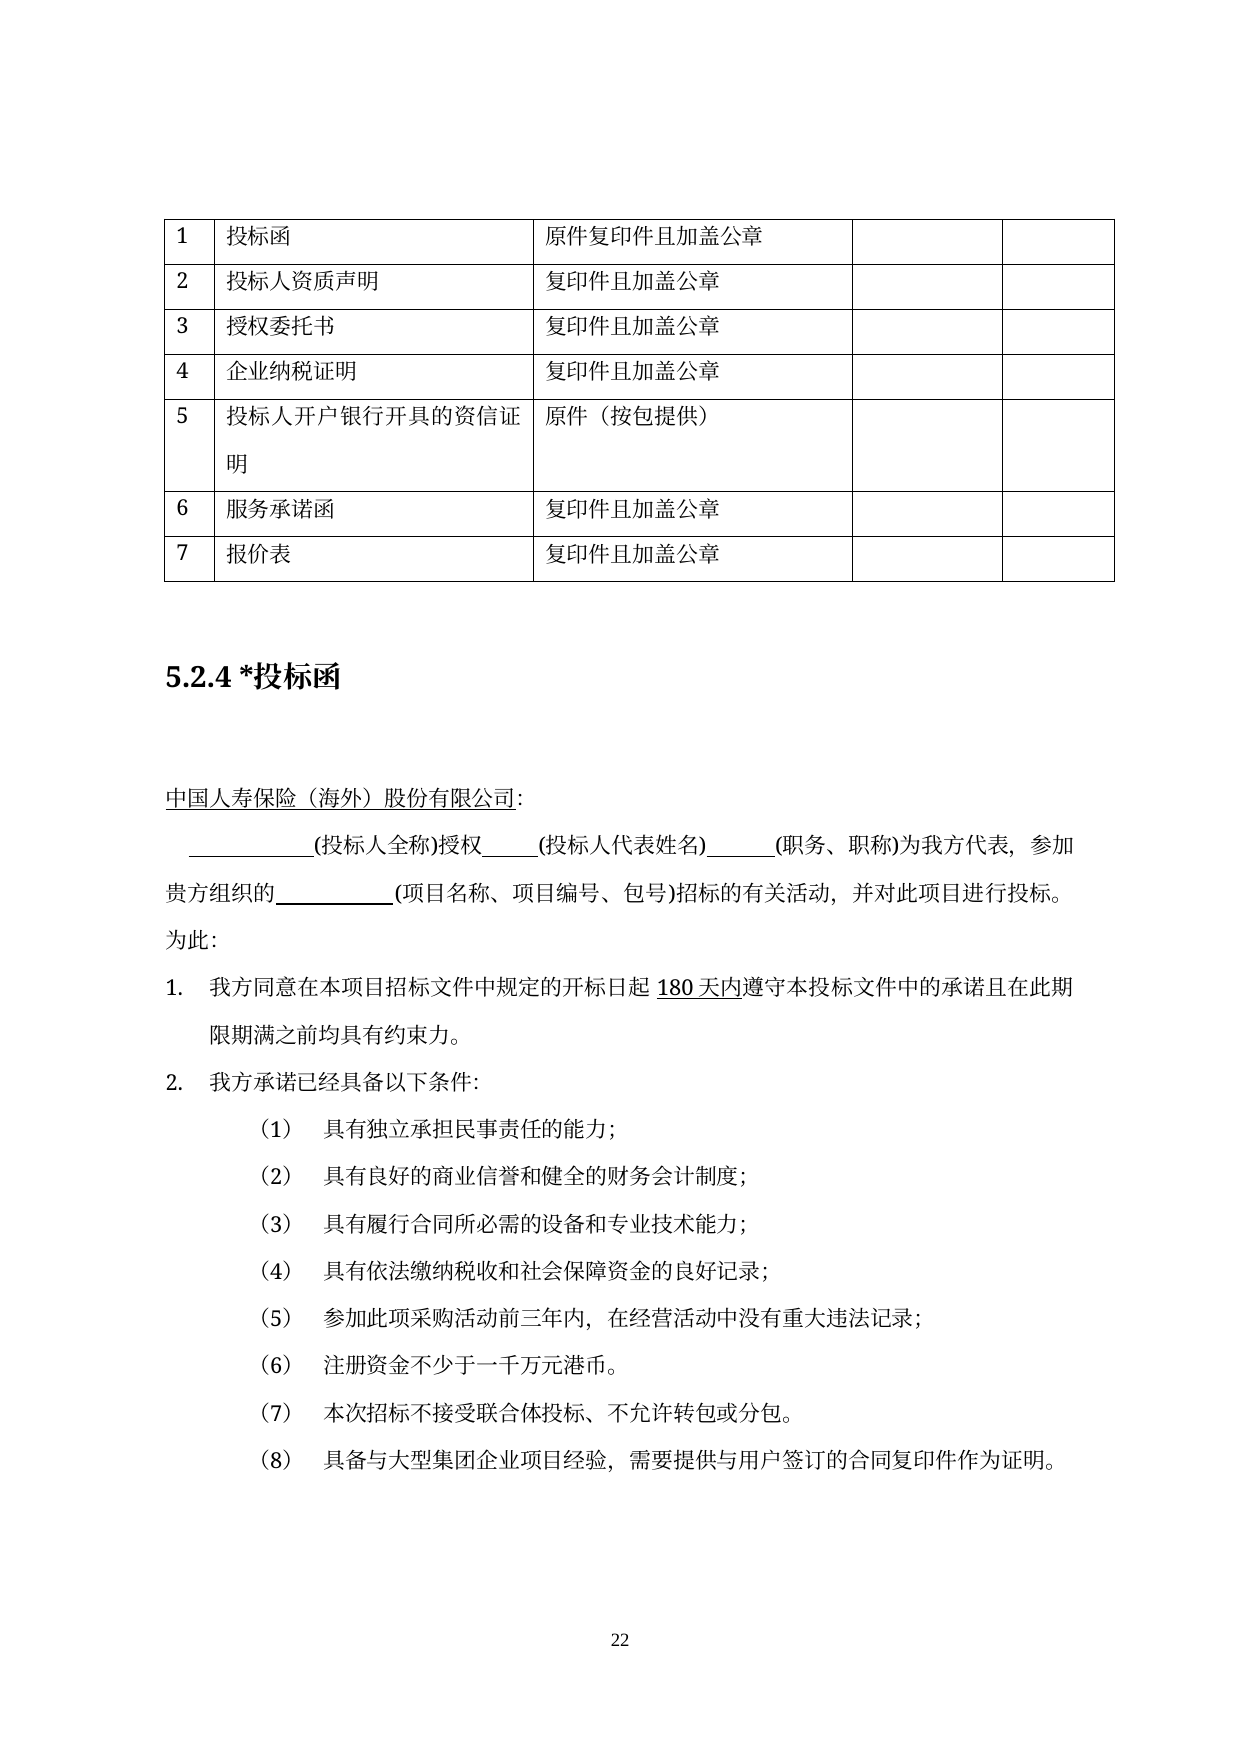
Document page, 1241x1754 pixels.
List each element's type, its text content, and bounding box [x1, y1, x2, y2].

table_cell 复印件且加盖公章 [534, 355, 852, 398]
table_cell 复印件且加盖公章 [534, 265, 852, 308]
text (投标人全称)授权 (投标人代表姓名) (职务、职称)为我方代表，参加贵方组织的 (项目名称、项目编号、包号)招标的有关活动，并对此项目进行投标。为此： [165, 829, 1075, 955]
table_cell [853, 265, 1002, 308]
table_cell 7 [165, 537, 214, 581]
list 我方同意在本项目招标文件中规定的开标日起180天内遵守本投标文件中的承诺且在此期限期满之前均具有约束力。 [165, 971, 1075, 1049]
table_cell 投标人开户银行开具的资信证明 [215, 400, 533, 491]
table_cell 复印件且加盖公章 [534, 492, 852, 536]
table_cell [1003, 355, 1114, 398]
table_cell 1 [165, 220, 214, 263]
table_cell [1003, 492, 1114, 536]
table_cell 服务承诺函 [215, 492, 533, 536]
list 注册资金不少于一千万元港币。 [248, 1349, 1075, 1380]
table_cell [1003, 400, 1114, 491]
subtitle 5.2.4 *投标函 [165, 653, 1075, 696]
table_cell [853, 310, 1002, 353]
table_cell 授权委托书 [215, 310, 533, 353]
table_cell [1003, 220, 1114, 263]
table_cell 4 [165, 355, 214, 398]
list 具有良好的商业信誉和健全的财务会计制度； [248, 1159, 1075, 1191]
list 具有履行合同所必需的设备和专业技术能力； [248, 1207, 1075, 1238]
table_cell [853, 220, 1002, 263]
table_cell 5 [165, 400, 214, 491]
table_cell [853, 537, 1002, 581]
table_cell 报价表 [215, 537, 533, 581]
table_cell [1003, 310, 1114, 353]
table_cell [853, 355, 1002, 398]
text 中国人寿保险（海外）股份有限公司： [165, 782, 1075, 813]
table_cell [1003, 265, 1114, 308]
table_cell [853, 492, 1002, 536]
list 具有独立承担民事责任的能力； [248, 1112, 1075, 1144]
list 具备与大型集团企业项目经验，需要提供与用户签订的合同复印件作为证明。 [248, 1443, 1075, 1475]
table_cell 企业纳税证明 [215, 355, 533, 398]
list 参加此项采购活动前三年内，在经营活动中没有重大违法记录； [248, 1301, 1075, 1333]
table_cell 3 [165, 310, 214, 353]
table_cell [1003, 537, 1114, 581]
list 具有依法缴纳税收和社会保障资金的良好记录； [248, 1254, 1075, 1286]
list 本次招标不接受联合体投标、不允许转包或分包。 [248, 1396, 1075, 1428]
table_cell 投标函 [215, 220, 533, 263]
table_cell 原件复印件且加盖公章 [534, 220, 852, 263]
table_cell 复印件且加盖公章 [534, 310, 852, 353]
table_cell 原件（按包提供） [534, 400, 852, 491]
table_cell [853, 400, 1002, 491]
list 我方承诺已经具备以下条件： [165, 1065, 1075, 1097]
table_cell 6 [165, 492, 214, 536]
table_cell 2 [165, 265, 214, 308]
table_cell 复印件且加盖公章 [534, 537, 852, 581]
table_cell 投标人资质声明 [215, 265, 533, 308]
